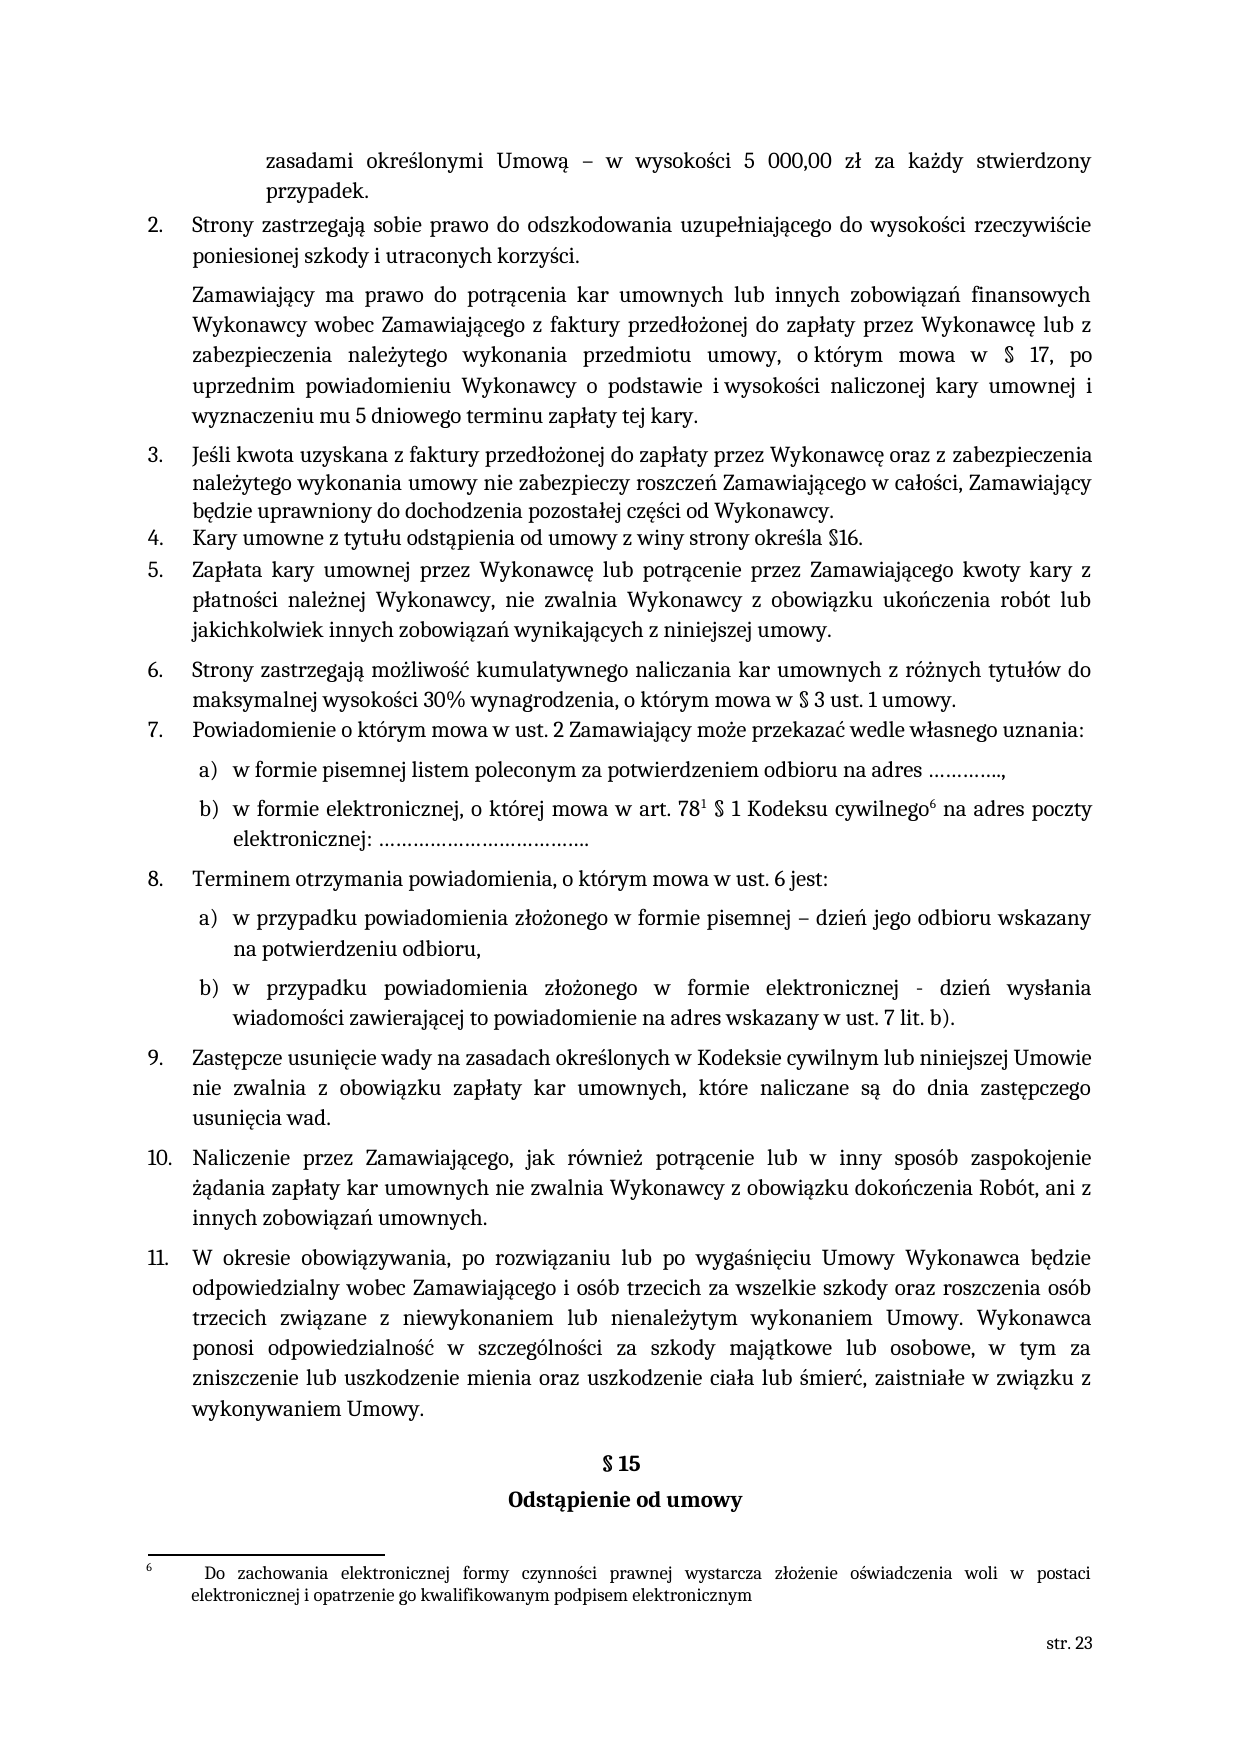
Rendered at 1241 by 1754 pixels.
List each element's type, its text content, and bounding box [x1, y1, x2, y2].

list Kary umowne z tytułu odstąpienia od umowy z winy strony określa §16. [148, 525, 1093, 551]
list Zapłata kary umownej przez Wykonawcę lub potrącenie przez Zamawiającego kwoty kary z płatności należnej Wykonawcy, nie zwalnia Wykonawcy z obowiązku ukończenia robót lub jakichkolwiek innych zobowiązań wynikających z niniejszej umowy. [148, 557, 1093, 643]
list w formie elektronicznej, o której mowa w art. 781 § 1 Kodeksu cywilnego na adres poczty elektronicznej: ………………………………. [199, 796, 1093, 853]
list w przypadku powiadomienia złożonego w formie pisemnej – dzień jego odbioru wskazany na potwierdzeniu odbioru, [199, 905, 1093, 962]
list Terminem otrzymania powiadomienia, o którym mowa w ust. 6 jest: [148, 866, 1093, 892]
list W okresie obowiązywania, po rozwiązaniu lub po wygaśnięciu Umowy Wykonawca będzie odpowiedzialny wobec Zamawiającego i osób trzecich za wszelkie szkody oraz roszczenia osób trzecich związane z niewykonaniem lub nienależytym wykonaniem Umowy. Wykonawca ponosi odpowiedzialność w szczególności za szkody majątkowe lub osobowe, w tym za zniszczenie lub uszkodzenie mienia oraz uszkodzenie ciała lub śmierć, zaistniałe w związku z wykonywaniem Umowy. [148, 1244, 1093, 1422]
list w przypadku powiadomienia złożonego w formie elektronicznej - dzień wysłania wiadomości zawierającej to powiadomienie na adres wskazany w ust. 7 lit. b). [199, 975, 1093, 1031]
list Naliczenie przez Zamawiającego, jak również potrącenie lub w inny sposób zaspokojenie żądania zapłaty kar umownych nie zwalnia Wykonawcy z obowiązku dokończenia Robót, ani z innych zobowiązań umownych. [148, 1144, 1093, 1231]
text Zamawiający ma prawo do potrącenia kar umownych lub innych zobowiązań finansowych Wykonawcy wobec Zamawiającego z faktury przedłożonej do zapłaty przez Wykonawcę lub z zabezpieczenia należytego wykonania przedmiotu umowy, o którym mowa w § 17, po uprzednim powiadomieniu Wykonawcy o podstawie i wysokości naliczonej kary umownej i wyznaczeniu mu 5 dniowego terminu zapłaty tej kary. [192, 282, 1093, 429]
text Odstąpienie od umowy [508, 1487, 1094, 1513]
list Strony zastrzegają możliwość kumulatywnego naliczania kar umownych z różnych tytułów do maksymalnej wysokości 30% wynagrodzenia, o którym mowa w § 3 ust. 1 umowy. [148, 657, 1093, 713]
list Zastępcze usunięcie wady na zasadach określonych w Kodeksie cywilnym lub niniejszej Umowie nie zwalnia z obowiązku zapłaty kar umownych, które naliczane są do dnia zastępczego usunięcia wad. [148, 1044, 1093, 1131]
list Strony zastrzegają sobie prawo do odszkodowania uzupełniającego do wysokości rzeczywiście poniesionej szkody i utraconych korzyści. [148, 212, 1093, 269]
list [266, 148, 1093, 204]
list Jeśli kwota uzyskana z faktury przedłożonej do zapłaty przez Wykonawcę oraz z zabezpieczenia należytego wykonania umowy nie zabezpieczy roszczeń Zamawiającego w całości, Zamawiający będzie uprawniony do dochodzenia pozostałej części od Wykonawcy. [148, 442, 1093, 524]
list Powiadomienie o którym mowa w ust. 2 Zamawiający może przekazać wedle własnego uznania: [148, 717, 1093, 743]
subtitle § 15 [148, 1451, 1094, 1477]
list w formie pisemnej listem poleconym za potwierdzeniem odbioru na adres …………., [199, 757, 1093, 783]
